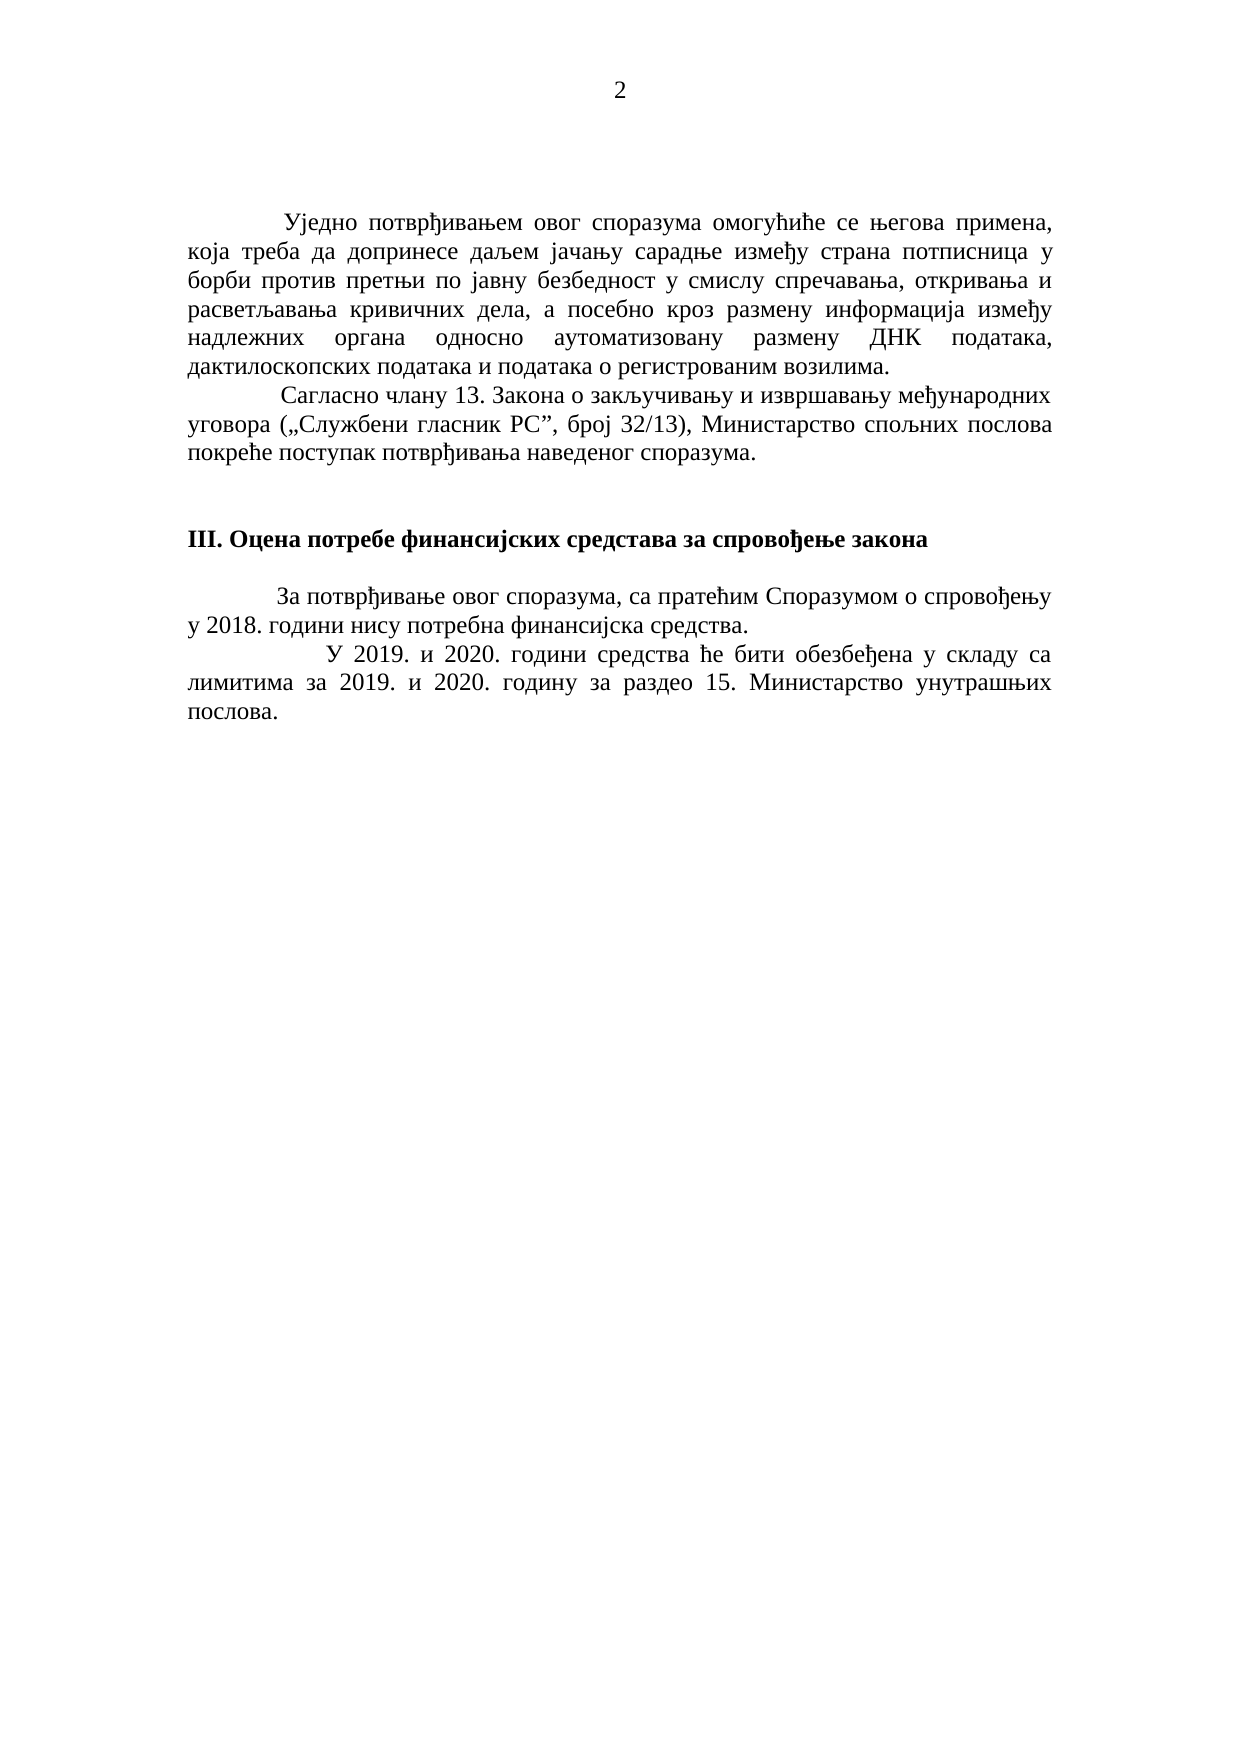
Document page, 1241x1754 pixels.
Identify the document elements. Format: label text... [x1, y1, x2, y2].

text За потврђивање овог споразума, са пратећим Споразумом о спровођењу у 2018. години нису потребна финансијска средства. [187, 581, 1053, 639]
text У 2019. и 2020. години средства ће бити обезбеђена у складу са лимитима за 2019. и 2020. годину за раздео 15. Министарство унутрашњих послова. [187, 639, 1053, 725]
text Уједно потврђивањем овог споразума омогућиће се његова примена, која треба да допринесе даљем јачању сарадње између страна потписница у борби против претњи по јавну безбедност у смислу спречавања, откривања и расветљавања кривичних дела, а посебно кроз размену информација између надлежних органа односно аутоматизовану размену ДНК података, дактилоскопских података и података о регистрованим возилима. [187, 207, 1053, 380]
text III. Оцена потребе финансијских средстава за спровођење закона [187, 524, 1053, 552]
text Сагласно члану 13. Закона о закључивању и извршавању међународних уговора („Службени гласник РС”, број 32/13), Министарство спољних послова покреће поступак потврђивања наведеног споразума. [187, 380, 1053, 466]
